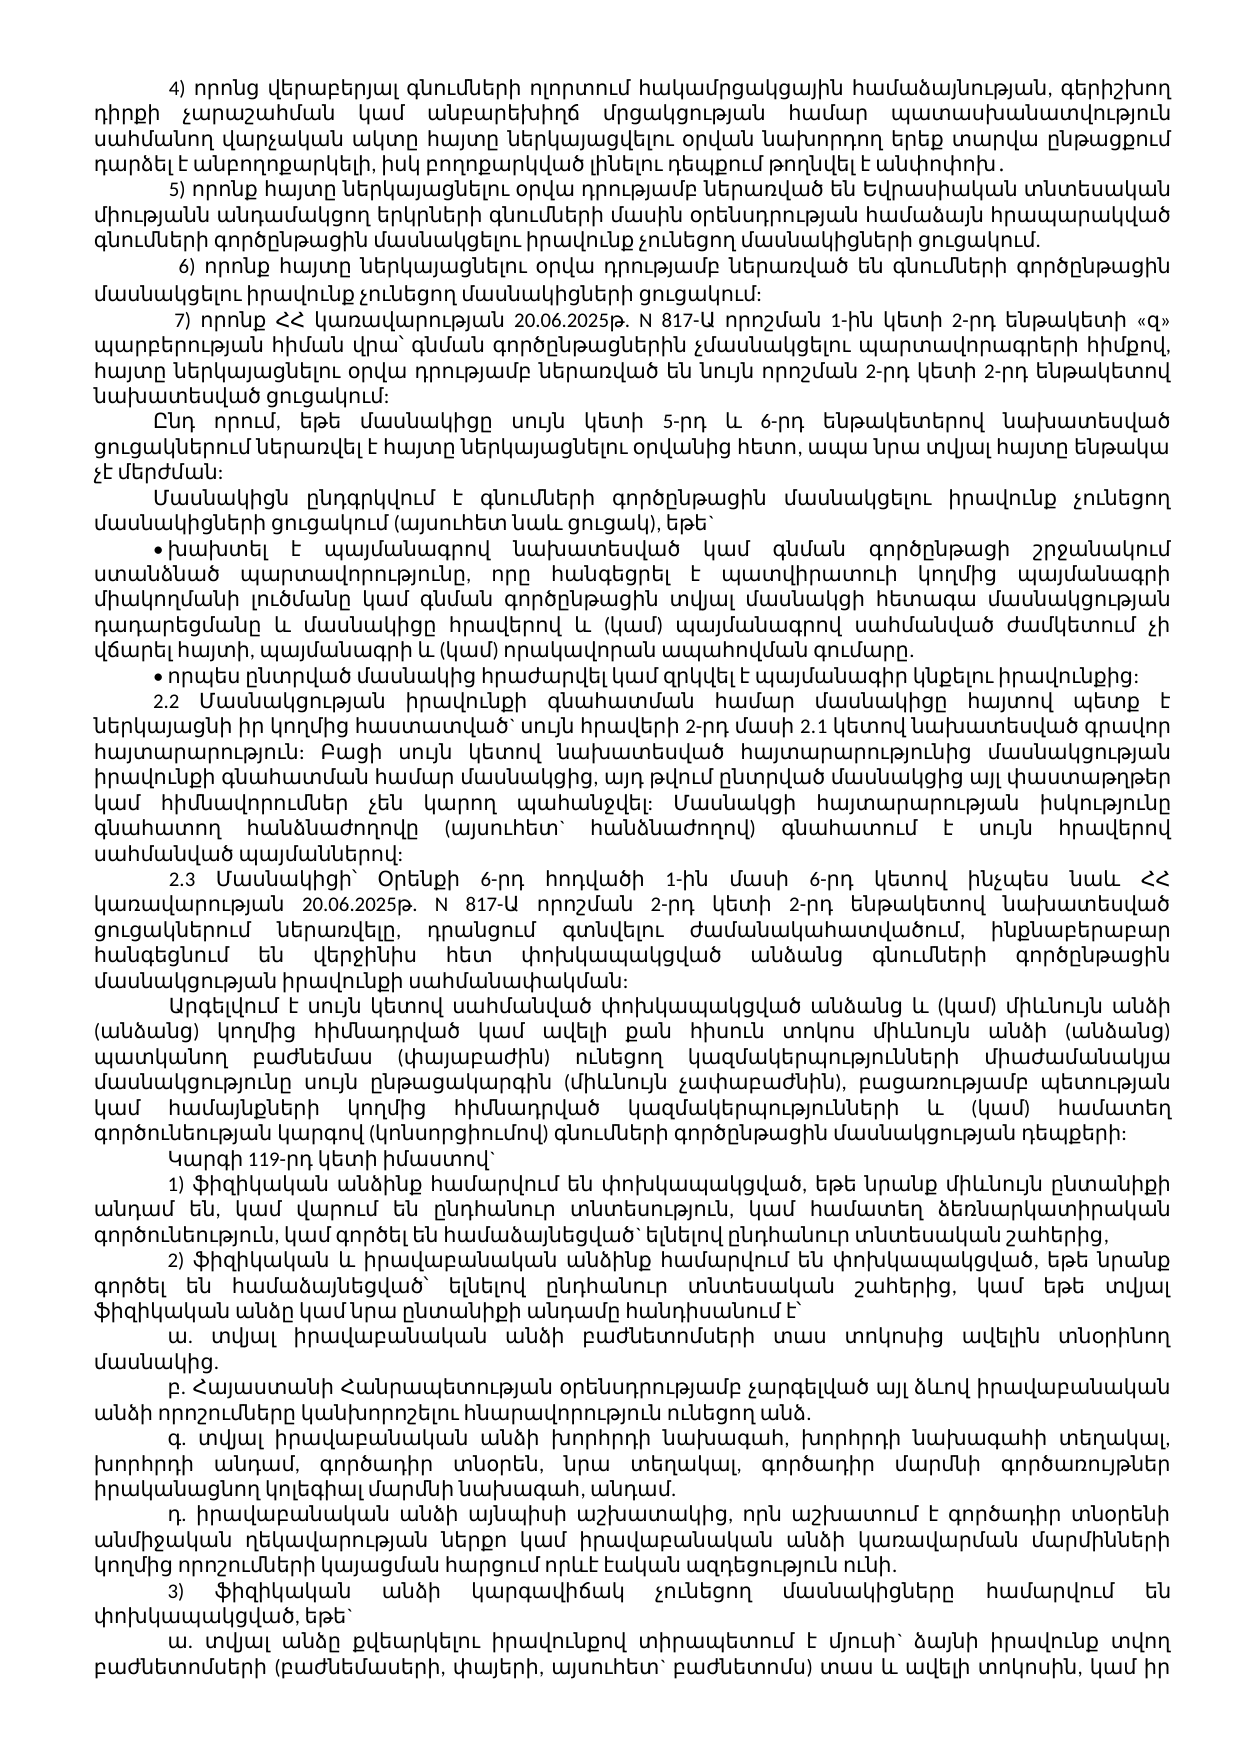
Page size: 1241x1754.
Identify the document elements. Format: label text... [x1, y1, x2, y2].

text 4) որոնց վերաբերյալ գնումների ոլորտում հակամրցակցային համաձայնության, գերիշխող դիրքի չարաշահման կամ անբարեխիղճ մրցակցության համար պատասխանատվություն սահմանող վարչական ակտը հայտը ներկայացվելու օրվան նախորդող երեք տարվա ընթացքում դարձել է անբողոքարկելի, իսկ բողոքարկված լինելու դեպքում թողնվել է անփոփոխ․ [94, 75, 1171, 177]
text դ. իրավաբանական անձի այնպիսի աշխատակից, որն աշխատում է գործադիր տնօրենի անմիջական ղեկավարության ներքո կամ իրավաբանական անձի կառավարման մարմինների կողմից որոշումների կայացման հարցում որևէ էական ազդեցություն ունի. [94, 1502, 1171, 1578]
text 3) ֆիզիկական անձի կարգավիճակ չունեցող մասնակիցները համարվում են փոխկապակցված, եթե` [94, 1578, 1171, 1629]
text 7) որոնք ՀՀ կառավարության 20.06.2025թ. N 817-Ա որոշման 1-ին կետի 2-րդ ենթակետի «զ» պարբերության հիման վրա՝ գնման գործընթացներին չմասնակցելու պարտավորագրերի հիմքով, հայտը ներկայացնելու օրվա դրությամբ ներառված են նույն որոշման 2-րդ կետի 2-րդ ենթակետով նախատեսված ցուցակում: [94, 307, 1171, 409]
text ա. տվյալ իրավաբանական անձի բաժնետոմսերի տաս տոկոսից ավելին տնօրինող մասնակից. [94, 1324, 1171, 1374]
text • որպես ընտրված մասնակից հրաժարվել կամ զրկվել է պայմանագիր կնքելու իրավունքից: [94, 663, 1171, 688]
text 1) ֆիզիկական անձինք համարվում են փոխկապակցված, եթե նրանք միևնույն ընտանիքի անդամ են, կամ վարում են ընդհանուր տնտեսություն, կամ համատեղ ձեռնարկատիրական գործունեություն, կամ գործել են համաձայնեցված` ելնելով ընդհանուր տնտեսական շահերից, [94, 1171, 1171, 1247]
text 6) որոնք հայտը ներկայացնելու օրվա դրությամբ ներառված են գնումների գործընթացին մասնակցելու իրավունք չունեցող մասնակիցների ցուցակում: [94, 253, 1171, 307]
text Կարգի 119-րդ կետի իմաստով` [94, 1146, 1171, 1171]
text 2.2 Մասնակցության իրավունքի գնահատման համար մասնակիցը հայտով պետք է ներկայացնի իր կողմից հաստատված` սույն հրավերի 2-րդ մասի 2.1 կետով նախատեսված գրավոր հայտարարություն: Բացի սույն կետով նախատեսված հայտարարությունից մասնակցության իրավունքի գնահատման համար մասնակցից, այդ թվում ընտրված մասնակցից այլ փաստաթղթեր կամ հիմնավորումներ չեն կարող պահանջվել: Մասնակցի հայտարարության իսկությունը գնահատող հանձնաժողովը (այսուհետ` հանձնաժողով) գնահատում է սույն հրավերով սահմանված պայմաններով: [94, 688, 1171, 866]
text 5) որոնք հայտը ներկայացնելու օրվա դրությամբ ներառված են Եվրասիական տնտեսական միությանն անդամակցող երկրների գնումների մասին օրենսդրության համաձայն հրապարակված գնումների գործընթացին մասնակցելու իրավունք չունեցող մասնակիցների ցուցակում. [94, 177, 1171, 253]
text Ընդ որում, եթե մասնակիցը սույն կետի 5-րդ և 6-րդ ենթակետերով նախատեսված ցուցակներում ներառվել է հայտը ներկայացնելու օրվանից հետո, ապա նրա տվյալ հայտը ենթակա չէ մերժման: [94, 409, 1171, 485]
text Մասնակիցն ընդգրկվում է գնումների գործընթացին մասնակցելու իրավունք չունեցող մասնակիցների ցուցակում (այսուհետ նաև ցուցակ), եթե` [94, 485, 1171, 536]
text գ. տվյալ իրավաբանական անձի խորհրդի նախագահ, խորհրդի նախագահի տեղակալ, խորհրդի անդամ, գործադիր տնօրեն, նրա տեղակալ, գործադիր մարմնի գործառույթներ իրականացնող կոլեգիալ մարմնի նախագահ, անդամ. [94, 1425, 1171, 1502]
text 2.3 Մասնակիցի՝ Օրենքի 6-րդ հոդվածի 1-ին մասի 6-րդ կետով ինչպես նաև ՀՀ կառավարության 20.06.2025թ. N 817-Ա որոշման 2-րդ կետի 2-րդ ենթակետով նախատեսված ցուցակներում ներառվելը, դրանցում գտնվելու ժամանակահատվածում, ինքնաբերաբար հանգեցնում են վերջինիս հետ փոխկապակցված անձանց գնումների գործընթացին մասնակցության իրավունքի սահմանափակման: [94, 866, 1171, 993]
text Արգելվում է սույն կետով սահմանված փոխկապակցված անձանց և (կամ) միևնույն անձի (անձանց) կողմից հիմնադրված կամ ավելի քան հիսուն տոկոս միևնույն անձի (անձանց) պատկանող բաժնեմաս (փայաբաժին) ունեցող կազմակերպությունների միաժամանակյա մասնակցությունը սույն ընթացակարգին (միևնույն չափաբաժնին), բացառությամբ պետության կամ համայնքների կողմից հիմնադրված կազմակերպությունների և (կամ) համատեղ գործունեության կարգով (կոնսորցիումով) գնումների գործընթացին մասնակցության դեպքերի: [94, 993, 1171, 1146]
text բ. Հայաստանի Հանրապետության օրենսդրությամբ չարգելված այլ ձևով իրավաբանական անձի որոշումները կանխորոշելու հնարավորություն ունեցող անձ. [94, 1374, 1171, 1425]
text 2) ֆիզիկական և իրավաբանական անձինք համարվում են փոխկապակցված, եթե նրանք գործել են համաձայնեցված՝ ելնելով ընդհանուր տնտեսական շահերից, կամ եթե տվյալ ֆիզիկական անձը կամ նրա ընտանիքի անդամը հանդիսանում է՝ [94, 1247, 1171, 1324]
text • խախտել է պայմանագրով նախատեսված կամ գնման գործընթացի շրջանակում ստանձնած պարտավորությունը, որը հանգեցրել է պատվիրատուի կողմից պայմանագրի միակողմանի լուծմանը կամ գնման գործընթացին տվյալ մասնակցի հետագա մասնակցության դադարեցմանը և մասնակիցը հրավերով և (կամ) պայմանագրով սահմանված ժամկետում չի վճարել հայտի, պայմանագրի և (կամ) որակավորան ապահովման գումարը. [94, 536, 1171, 663]
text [94, 1629, 1171, 1679]
